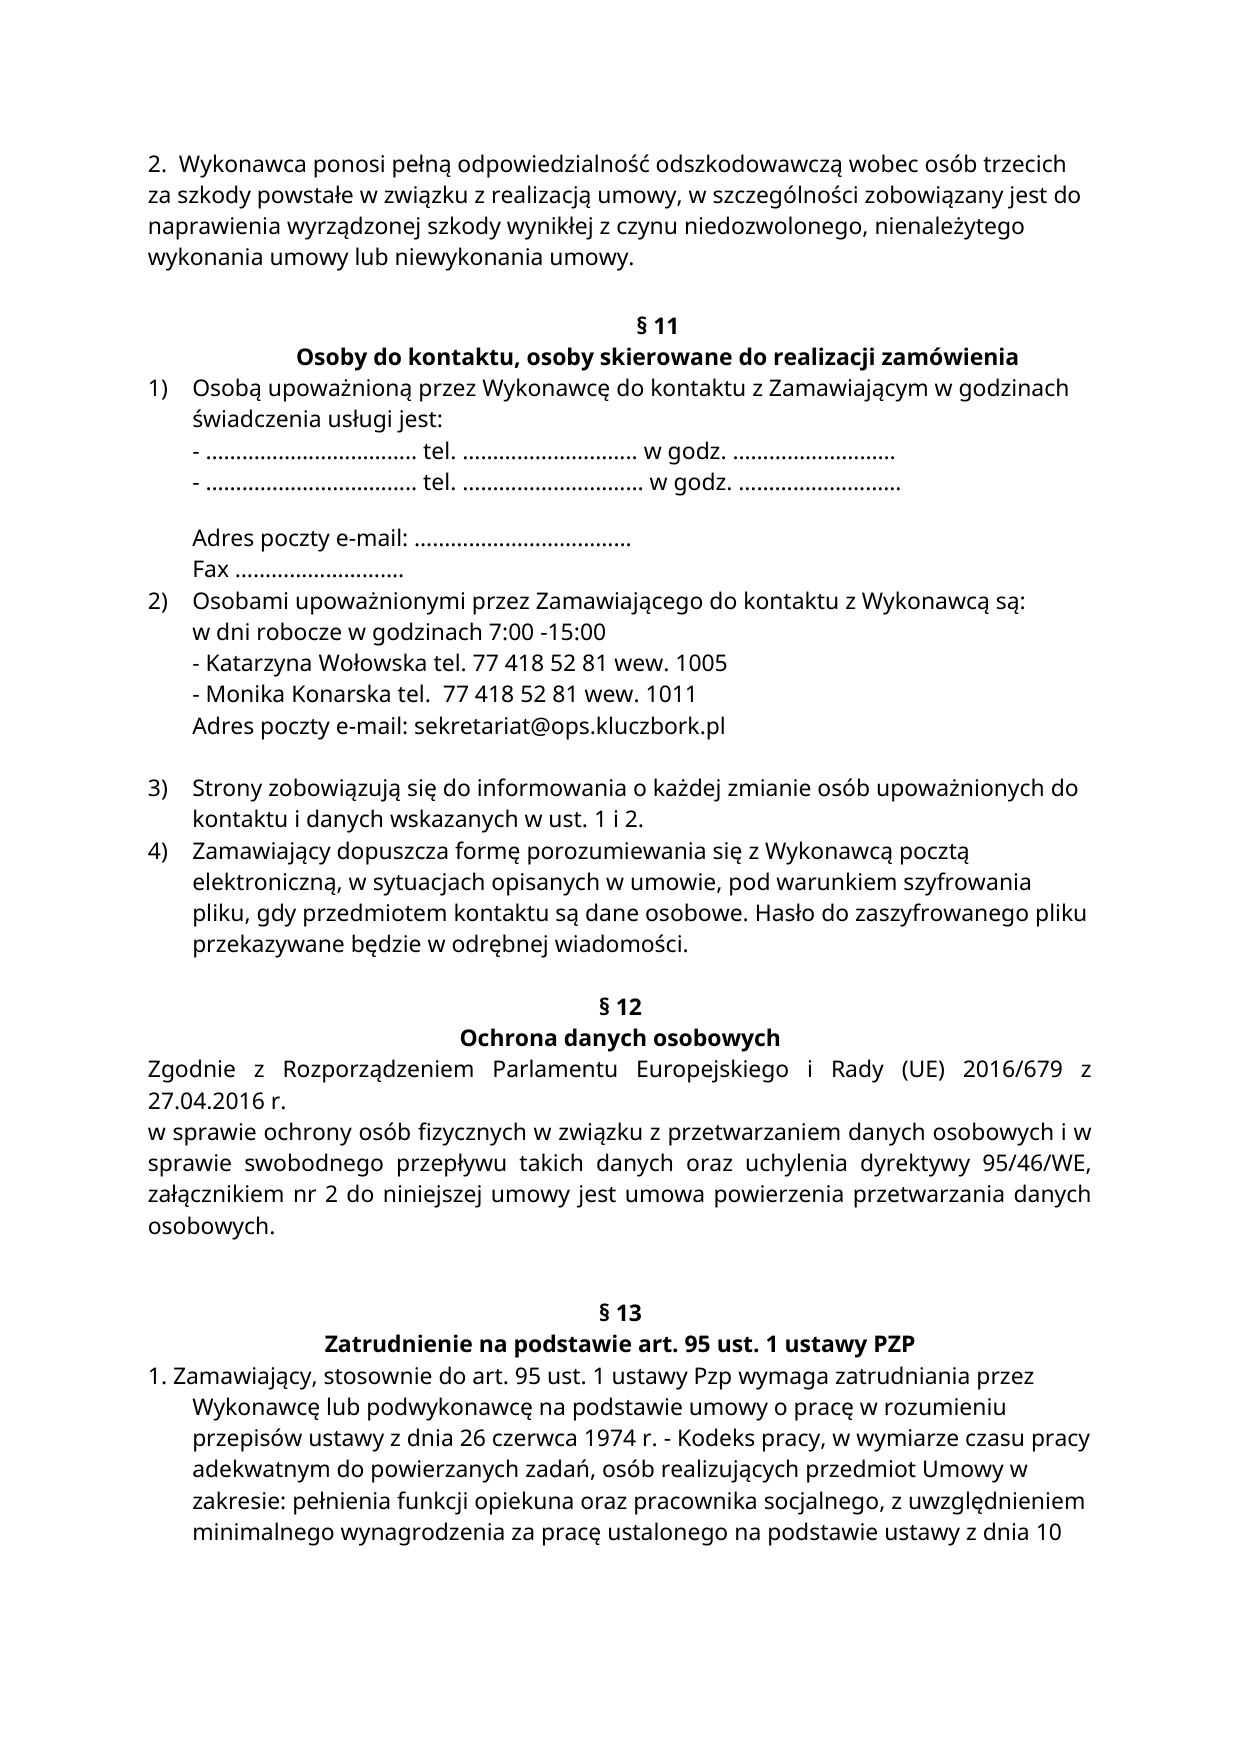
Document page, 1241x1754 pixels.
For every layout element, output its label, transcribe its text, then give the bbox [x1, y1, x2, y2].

text § 12 [148, 991, 1093, 1022]
text Adres poczty e-mail: sekretariat@ops.kluczbork.pl [192, 710, 1093, 741]
list Osobami upoważnionymi przez Zamawiającego do kontaktu z Wykonawcą są: [148, 585, 1093, 616]
text 2. Wykonawca ponosi pełną odpowiedzialność odszkodowawczą wobec osób trzecich za szkody powstałe w związku z realizacją umowy, w szczególności zobowiązany jest do naprawienia wyrządzonej szkody wynikłej z czynu niedozwolonego, nienależytego wykonania umowy lub niewykonania umowy. [148, 148, 1093, 273]
text Ochrona danych osobowych [148, 1022, 1093, 1053]
text § 11 [223, 310, 1093, 341]
text Adres poczty e-mail: ……………………………… [192, 522, 1093, 553]
text Osoby do kontaktu, osoby skierowane do realizacji zamówienia [223, 341, 1093, 372]
text - …………………………….. tel. ……………………….. w godz. ……………………… [192, 435, 1093, 466]
list Osobą upoważnioną przez Wykonawcę do kontaktu z Zamawiającym w godzinach świadczenia usługi jest: [148, 372, 1093, 435]
text - Katarzyna Wołowska tel. 77 418 52 81 wew. 1005 [192, 647, 1093, 678]
text § 13 [148, 1297, 1093, 1328]
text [148, 1360, 1093, 1547]
list Strony zobowiązują się do informowania o każdej zmianie osób upoważnionych do kontaktu i danych wskazanych w ust. 1 i 2. [148, 772, 1093, 835]
text Zatrudnienie na podstawie art. 95 ust. 1 ustawy PZP [148, 1328, 1093, 1360]
text w dni robocze w godzinach 7:00 -15:00 [192, 616, 1093, 647]
text Fax ………………………. [192, 553, 1093, 585]
text Zgodnie z Rozporządzeniem Parlamentu Europejskiego i Rady (UE) 2016/679 z 27.04.2016 r. [148, 1053, 1093, 1116]
text - …………………………….. tel. ………………………… w godz. ……………………… [192, 466, 1093, 497]
text - Monika Konarska tel. 77 418 52 81 wew. 1011 [192, 678, 1093, 710]
text w sprawie ochrony osób fizycznych w związku z przetwarzaniem danych osobowych i w sprawie swobodnego przepływu takich danych oraz uchylenia dyrektywy 95/46/WE, załącznikiem nr 2 do niniejszej umowy jest umowa powierzenia przetwarzania danych osobowych. [148, 1116, 1093, 1241]
list Zamawiający dopuszcza formę porozumiewania się z Wykonawcą pocztą elektroniczną, w sytuacjach opisanych w umowie, pod warunkiem szyfrowania pliku, gdy przedmiotem kontaktu są dane osobowe. Hasło do zaszyfrowanego pliku przekazywane będzie w odrębnej wiadomości. [148, 835, 1093, 960]
